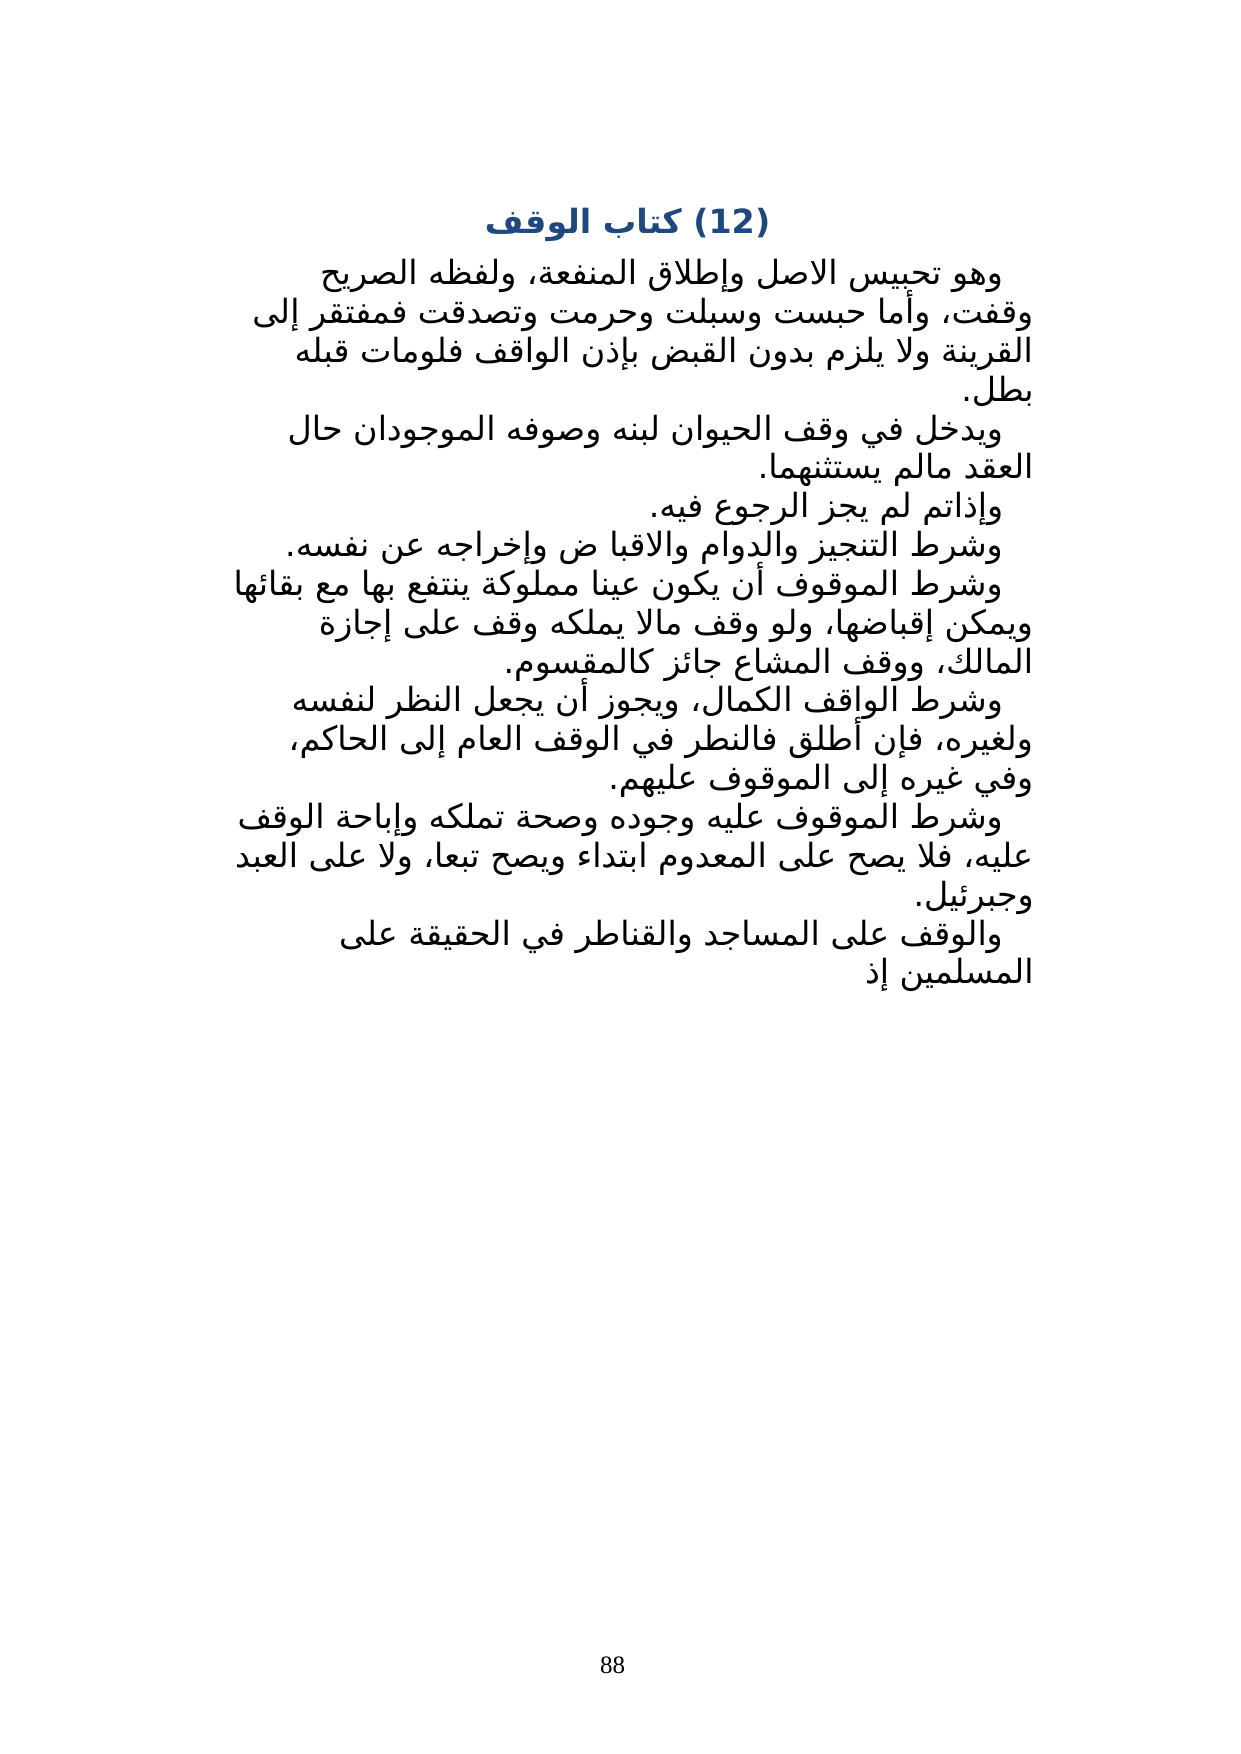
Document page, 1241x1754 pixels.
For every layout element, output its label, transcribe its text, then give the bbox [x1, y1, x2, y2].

text وإذاتم لم يجز الرجوع فيه. [222, 487, 1033, 526]
text وشرط التنجيز والدوام والاقبا ض وإخراجه عن نفسه. [222, 526, 1033, 564]
text وهو تحبيس الاصل وإطلاق المنفعة، ولفظه الصريح وقفت، وأما حبست وسبلت وحرمت وتصدقت فمفتقر إلى القرينة ولا يلزم بدون القبض بإذن الواقف فلومات قبله بطل. [222, 253, 1033, 409]
text والوقف على المساجد والقناطر في الحقيقة على المسلمين إذ [222, 914, 1033, 992]
subtitle (12) كتاب الوقف [222, 202, 1033, 241]
text وشرط الموقوف عليه وجوده وصحة تملكه وإباحة الوقف عليه، فلا يصح على المعدوم ابتداء ويصح تبعا، ولا على العبد وجبرئيل. [222, 797, 1033, 914]
text وشرط الواقف الكمال، ويجوز أن يجعل النظر لنفسه ولغيره، فإن أطلق فالنطر في الوقف العام إلى الحاكم، وفي غيره إلى الموقوف عليهم. [222, 681, 1033, 797]
text وشرط الموقوف أن يكون عينا مملوكة ينتفع بها مع بقائها ويمكن إقباضها، ولو وقف مالا يملكه وقف على إجازة المالك، ووقف المشاع جائز كالمقسوم. [222, 564, 1033, 681]
text ويدخل في وقف الحيوان لبنه وصوفه الموجودان حال العقد مالم يستثنهما. [222, 409, 1033, 487]
